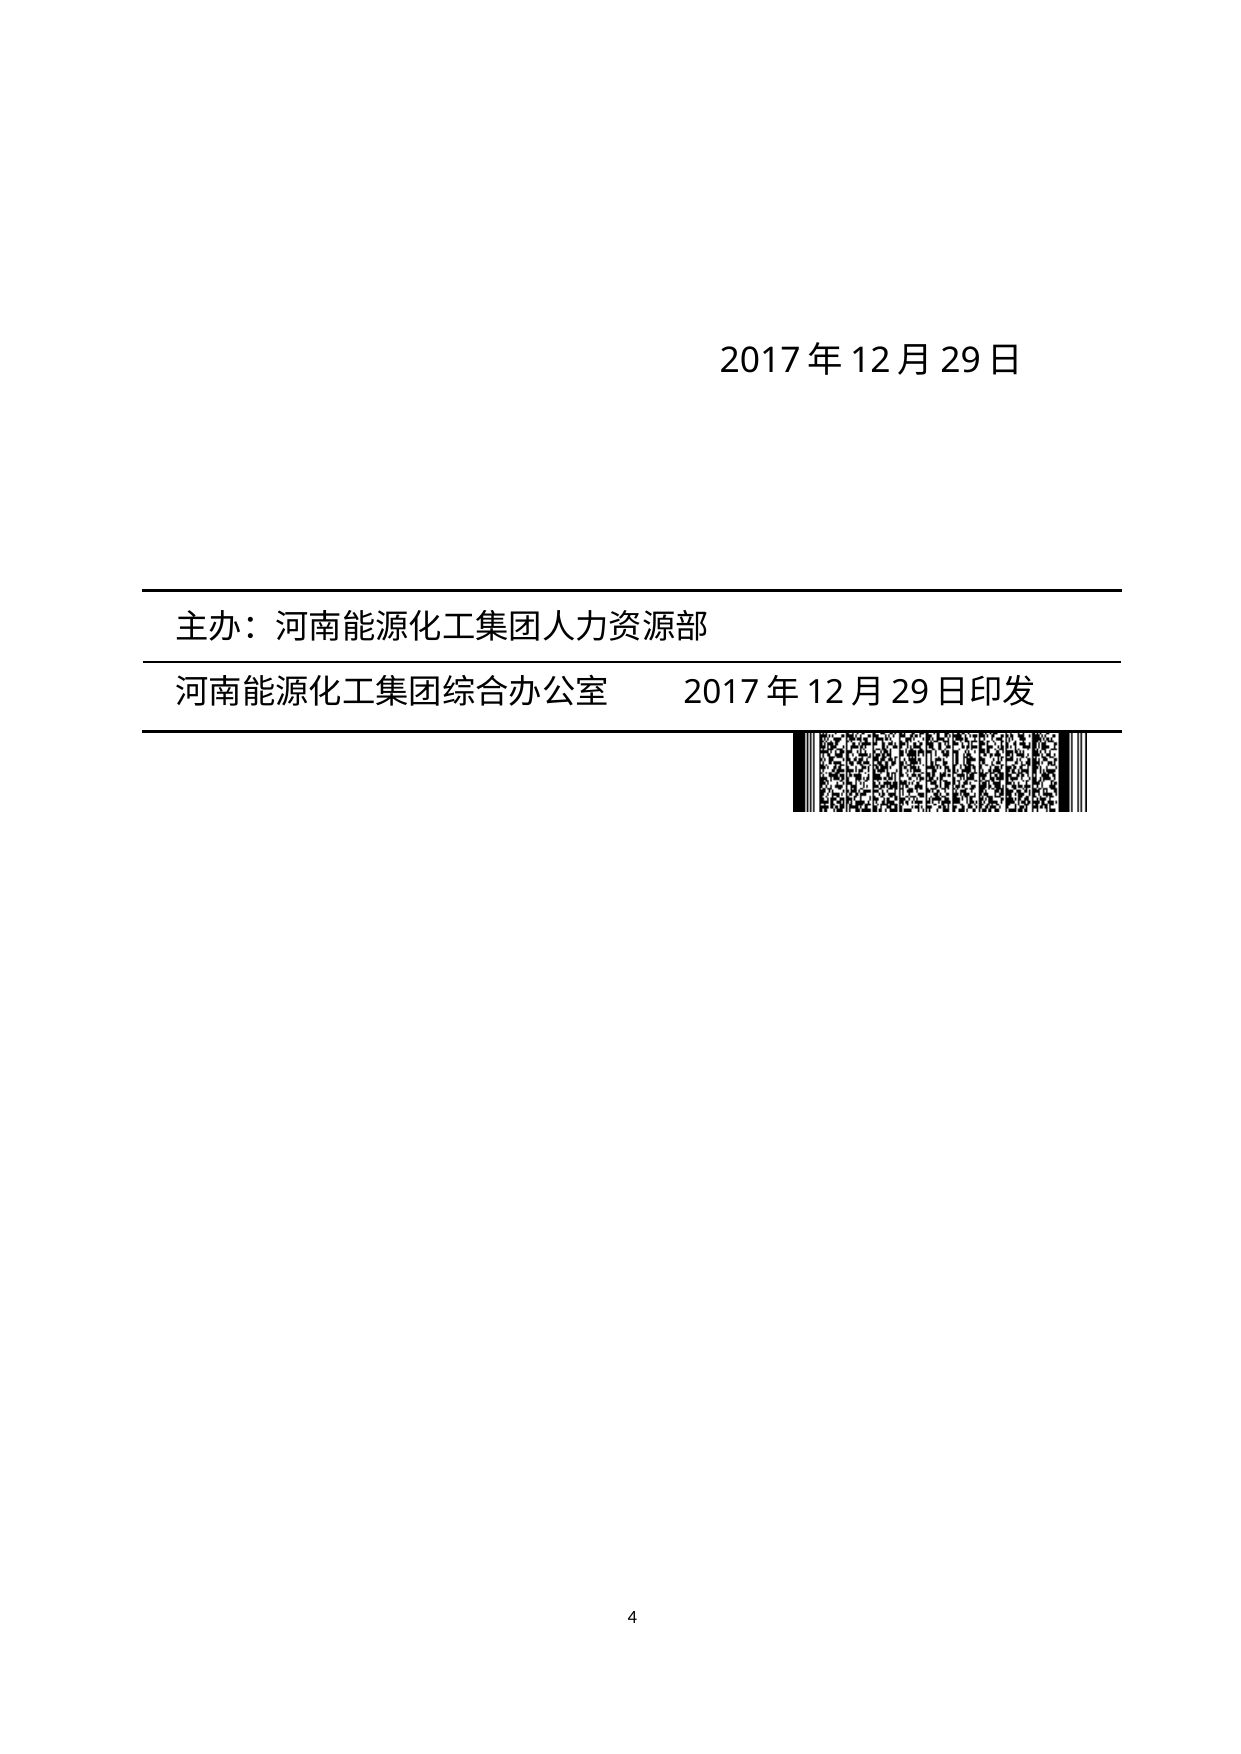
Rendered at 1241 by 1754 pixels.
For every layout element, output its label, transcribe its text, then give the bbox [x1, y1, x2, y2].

text 主办：河南能源化工集团人力资源部 [142, 592, 1055, 657]
picture [793, 733, 1087, 812]
text 河南能源化工集团综合办公室 2017年12月29日印发 [142, 657, 1122, 730]
text 2017年12月29日 [142, 324, 1122, 389]
